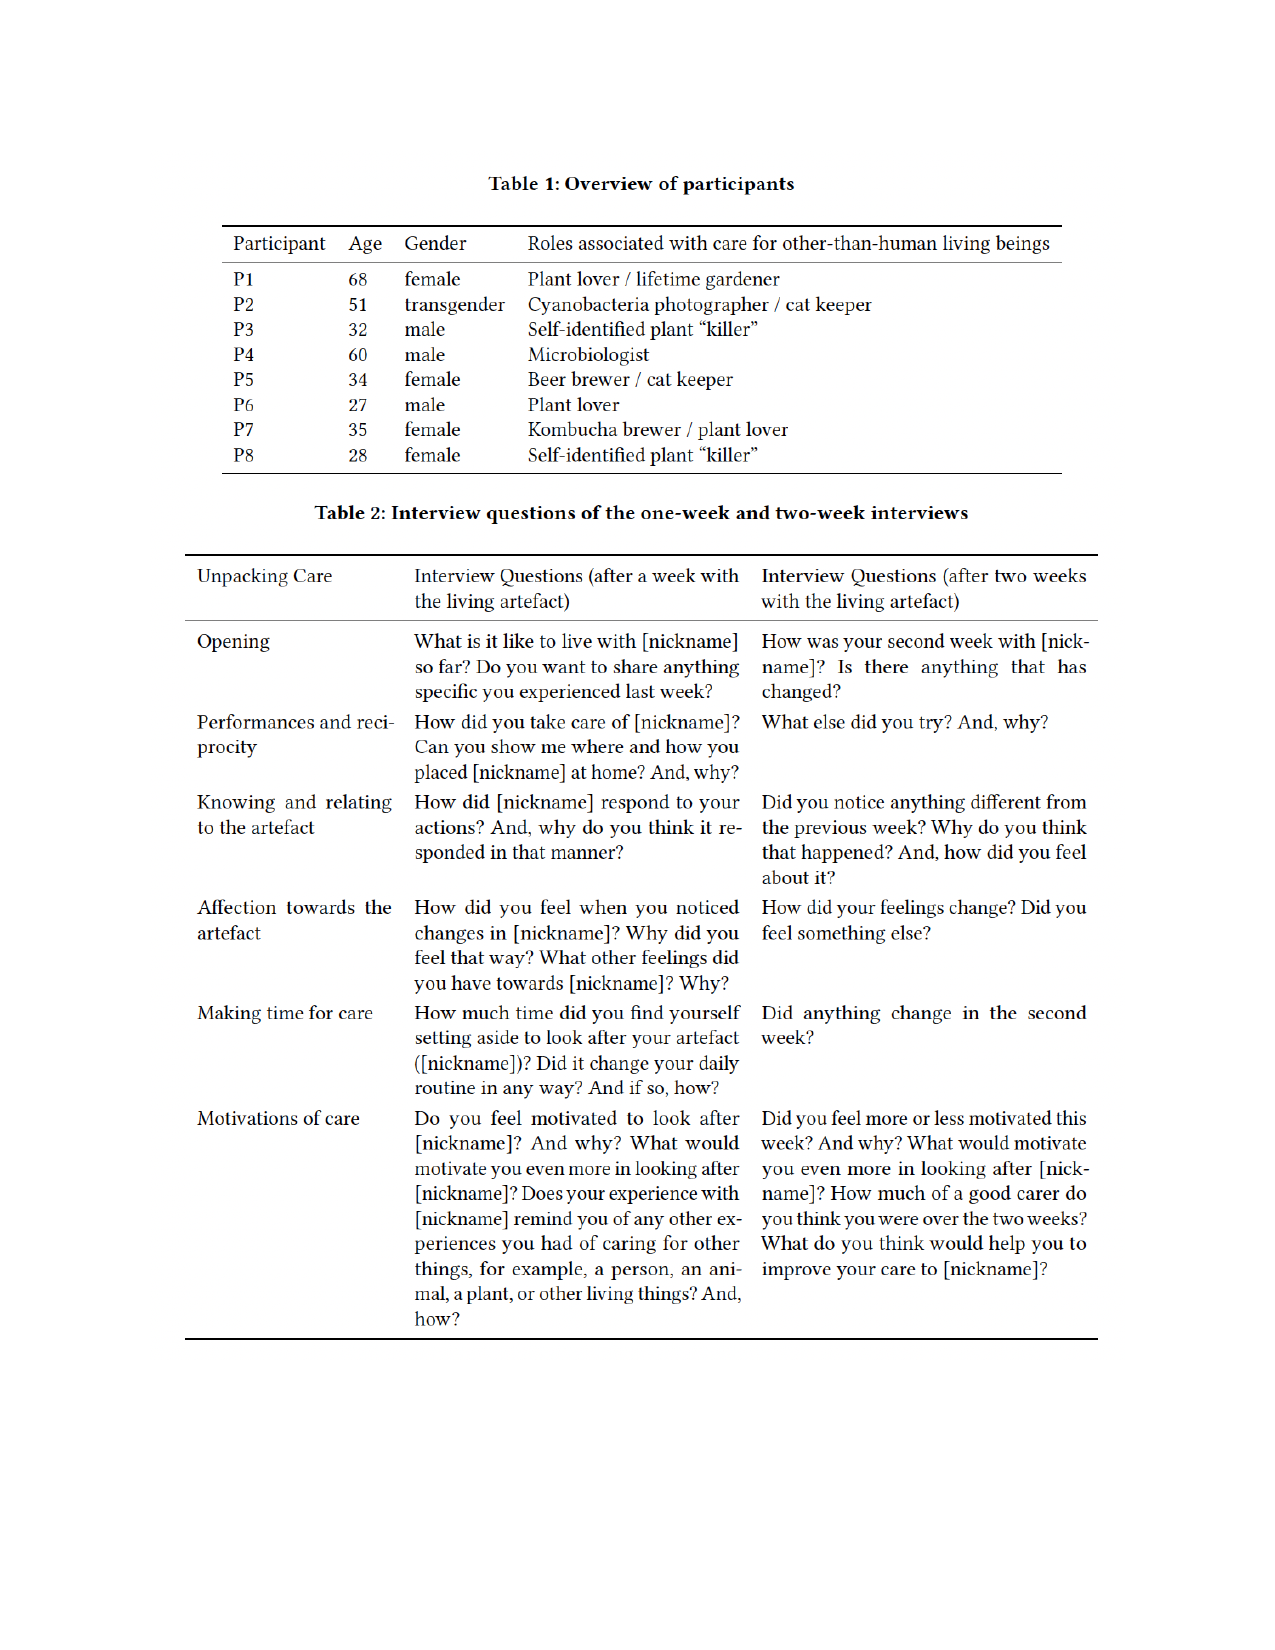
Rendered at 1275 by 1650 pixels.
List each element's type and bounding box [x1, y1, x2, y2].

picture [150, 150, 1125, 1360]
